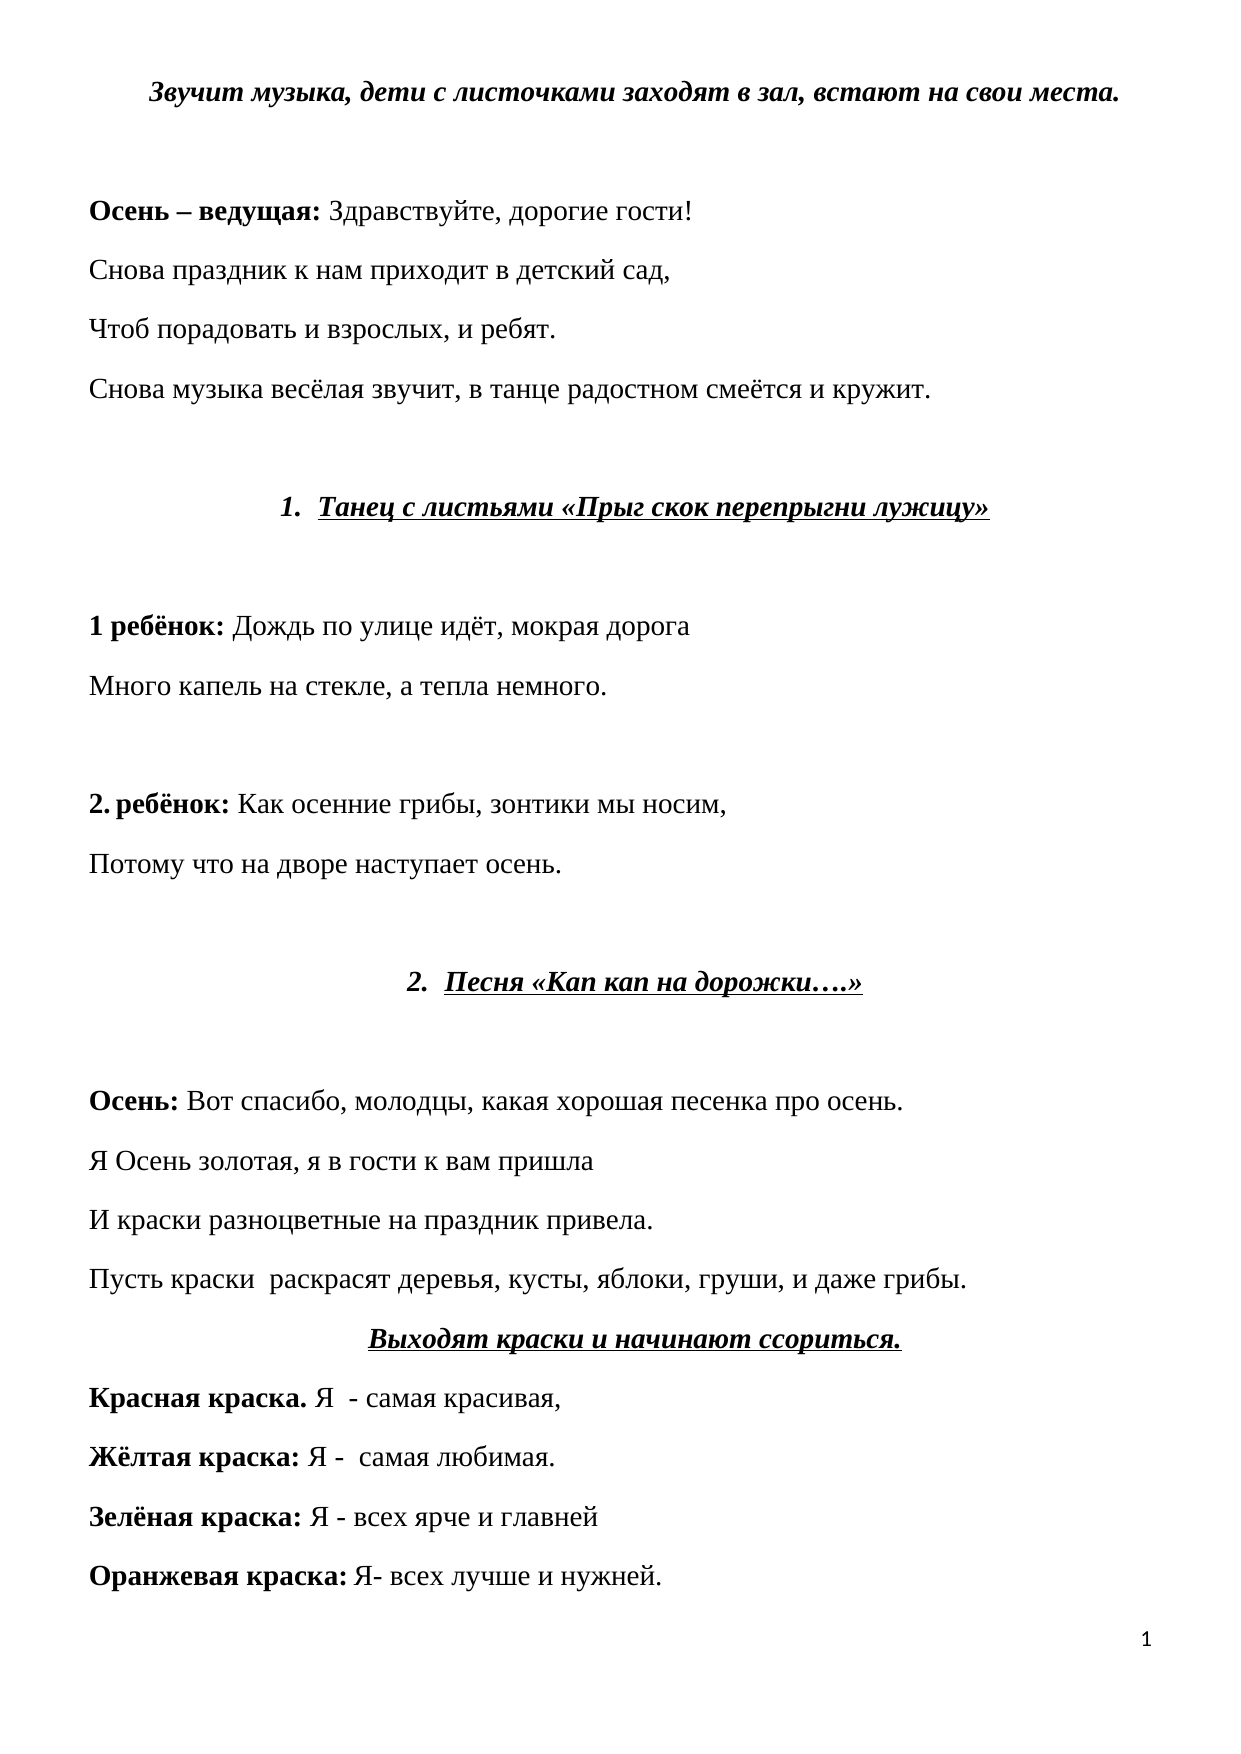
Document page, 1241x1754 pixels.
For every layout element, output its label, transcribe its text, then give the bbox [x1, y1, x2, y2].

text Красная краска. Я - самая красивая, [88, 1380, 1181, 1414]
text Звучит музыка, дети с листочками заходят в зал, встают на свои места. [88, 74, 1181, 107]
text 2. ребёнок: Как осенние грибы, зонтики мы носим, [88, 786, 1181, 820]
text И краски разноцветные на праздник привела. [88, 1202, 1181, 1236]
text Оранжевая краска: Я- всех лучше и нужней. [88, 1558, 1181, 1592]
text Выходят краски и начинают ссориться. [88, 1321, 1181, 1354]
text 1 ребёнок: Дождь по улице идёт, мокрая дорога [88, 608, 1181, 642]
text Жёлтая краска: Я - самая любимая. [88, 1439, 1181, 1473]
text Осень – ведущая: Здравствуйте, дорогие гости! [88, 193, 1181, 226]
text Зелёная краска: Я - всех ярче и главней [88, 1499, 1181, 1532]
text Много капель на стекле, а тепла немного. [88, 668, 1181, 701]
text Осень: Вот спасибо, молодцы, какая хорошая песенка про осень. [88, 1083, 1181, 1117]
text Чтоб порадовать и взрослых, и ребят. [88, 311, 1181, 345]
list Танец с листьями «Прыг скок перепрыгни лужицу» [88, 489, 1181, 523]
text Я Осень золотая, я в гости к вам пришла [88, 1143, 1181, 1176]
text Потому что на дворе наступает осень. [88, 846, 1181, 879]
text Снова праздник к нам приходит в детский сад, [88, 252, 1181, 286]
list Песня «Кап кап на дорожки….» [88, 964, 1181, 998]
text Пусть краски раскрасят деревья, кусты, яблоки, груши, и даже грибы. [88, 1261, 1181, 1295]
text Снова музыка весёлая звучит, в танце радостном смеётся и кружит. [88, 371, 1181, 404]
